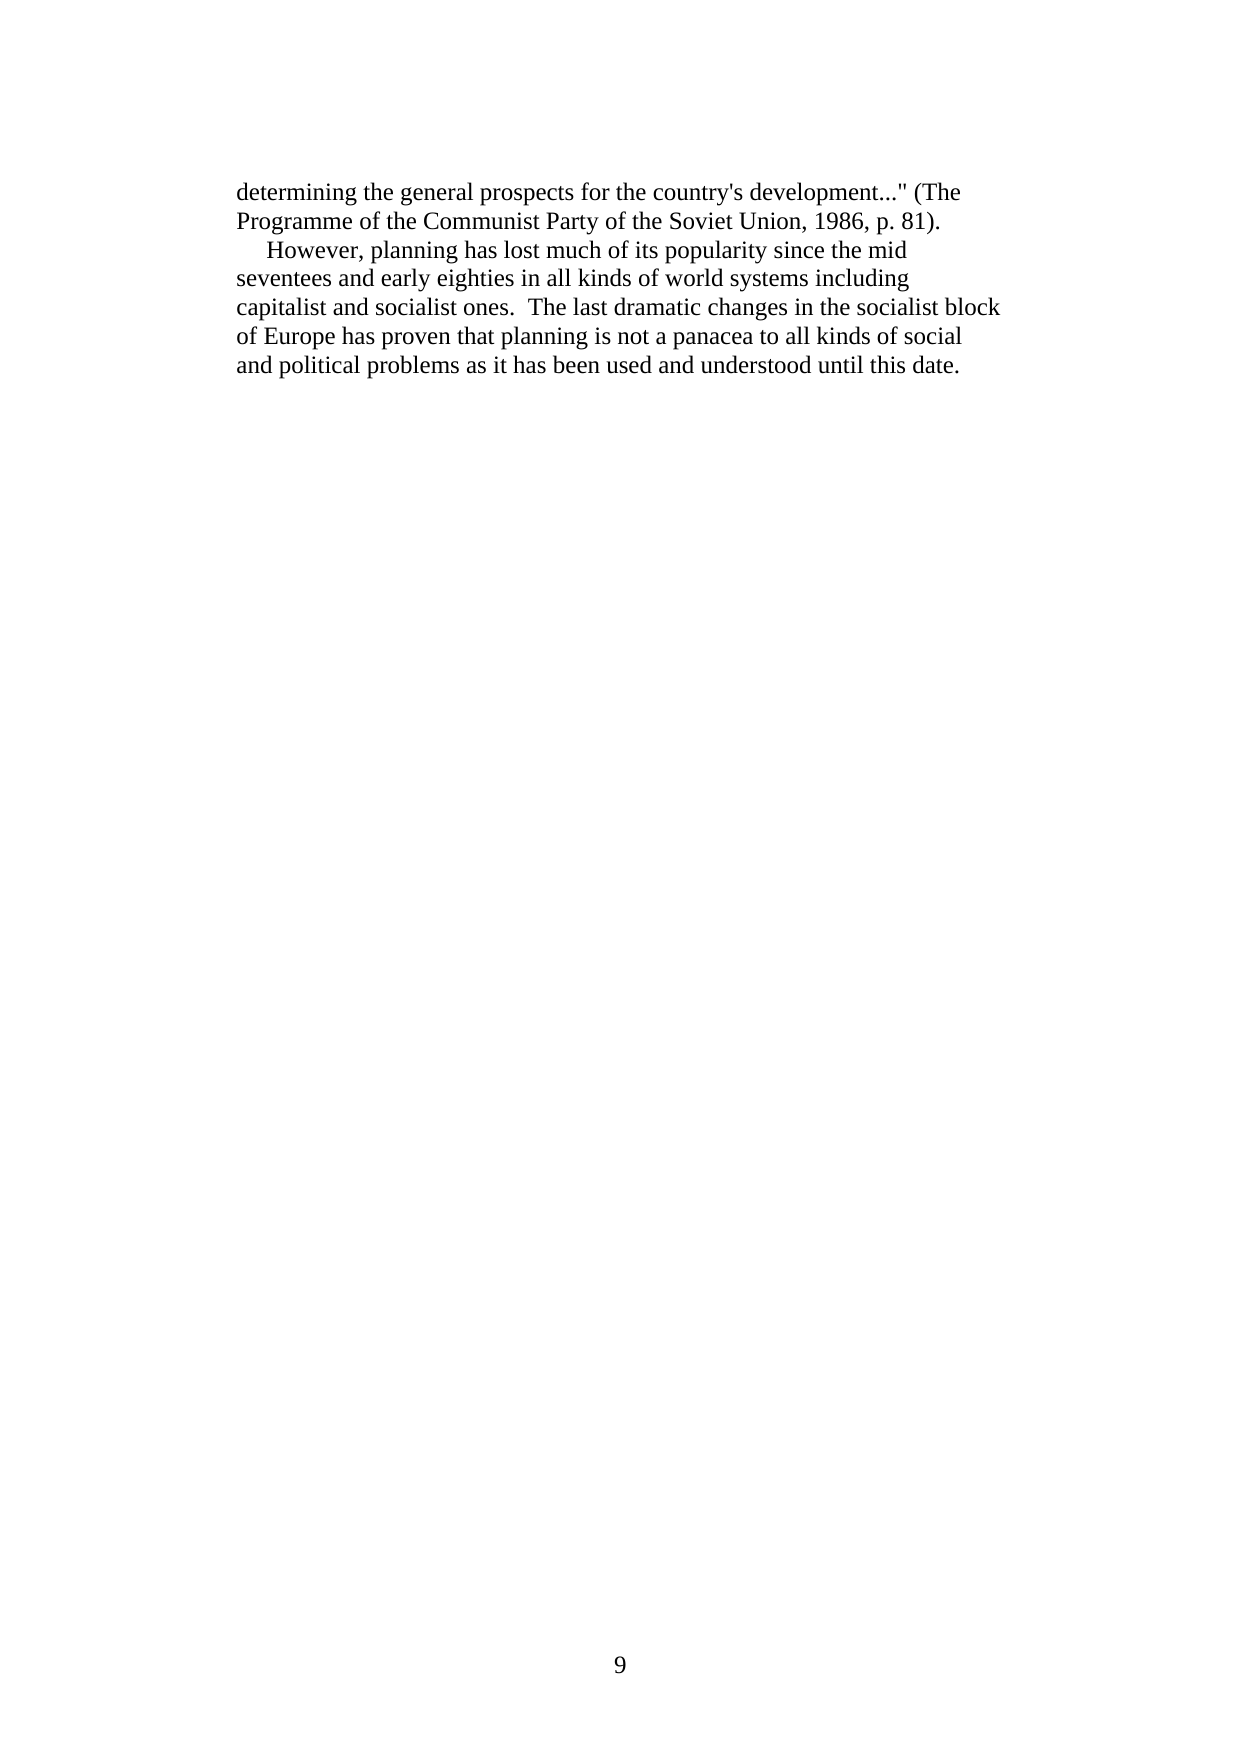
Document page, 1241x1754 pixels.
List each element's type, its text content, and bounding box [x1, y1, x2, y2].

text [236, 177, 1004, 235]
text However, planning has lost much of its popularity since the mid seventees and early eighties in all kinds of world systems including capitalist and socialist ones. The last dramatic changes in the socialist block of Europe has proven that planning is not a panacea to all kinds of social and political problems as it has been used and understood until this date. [236, 235, 1004, 378]
